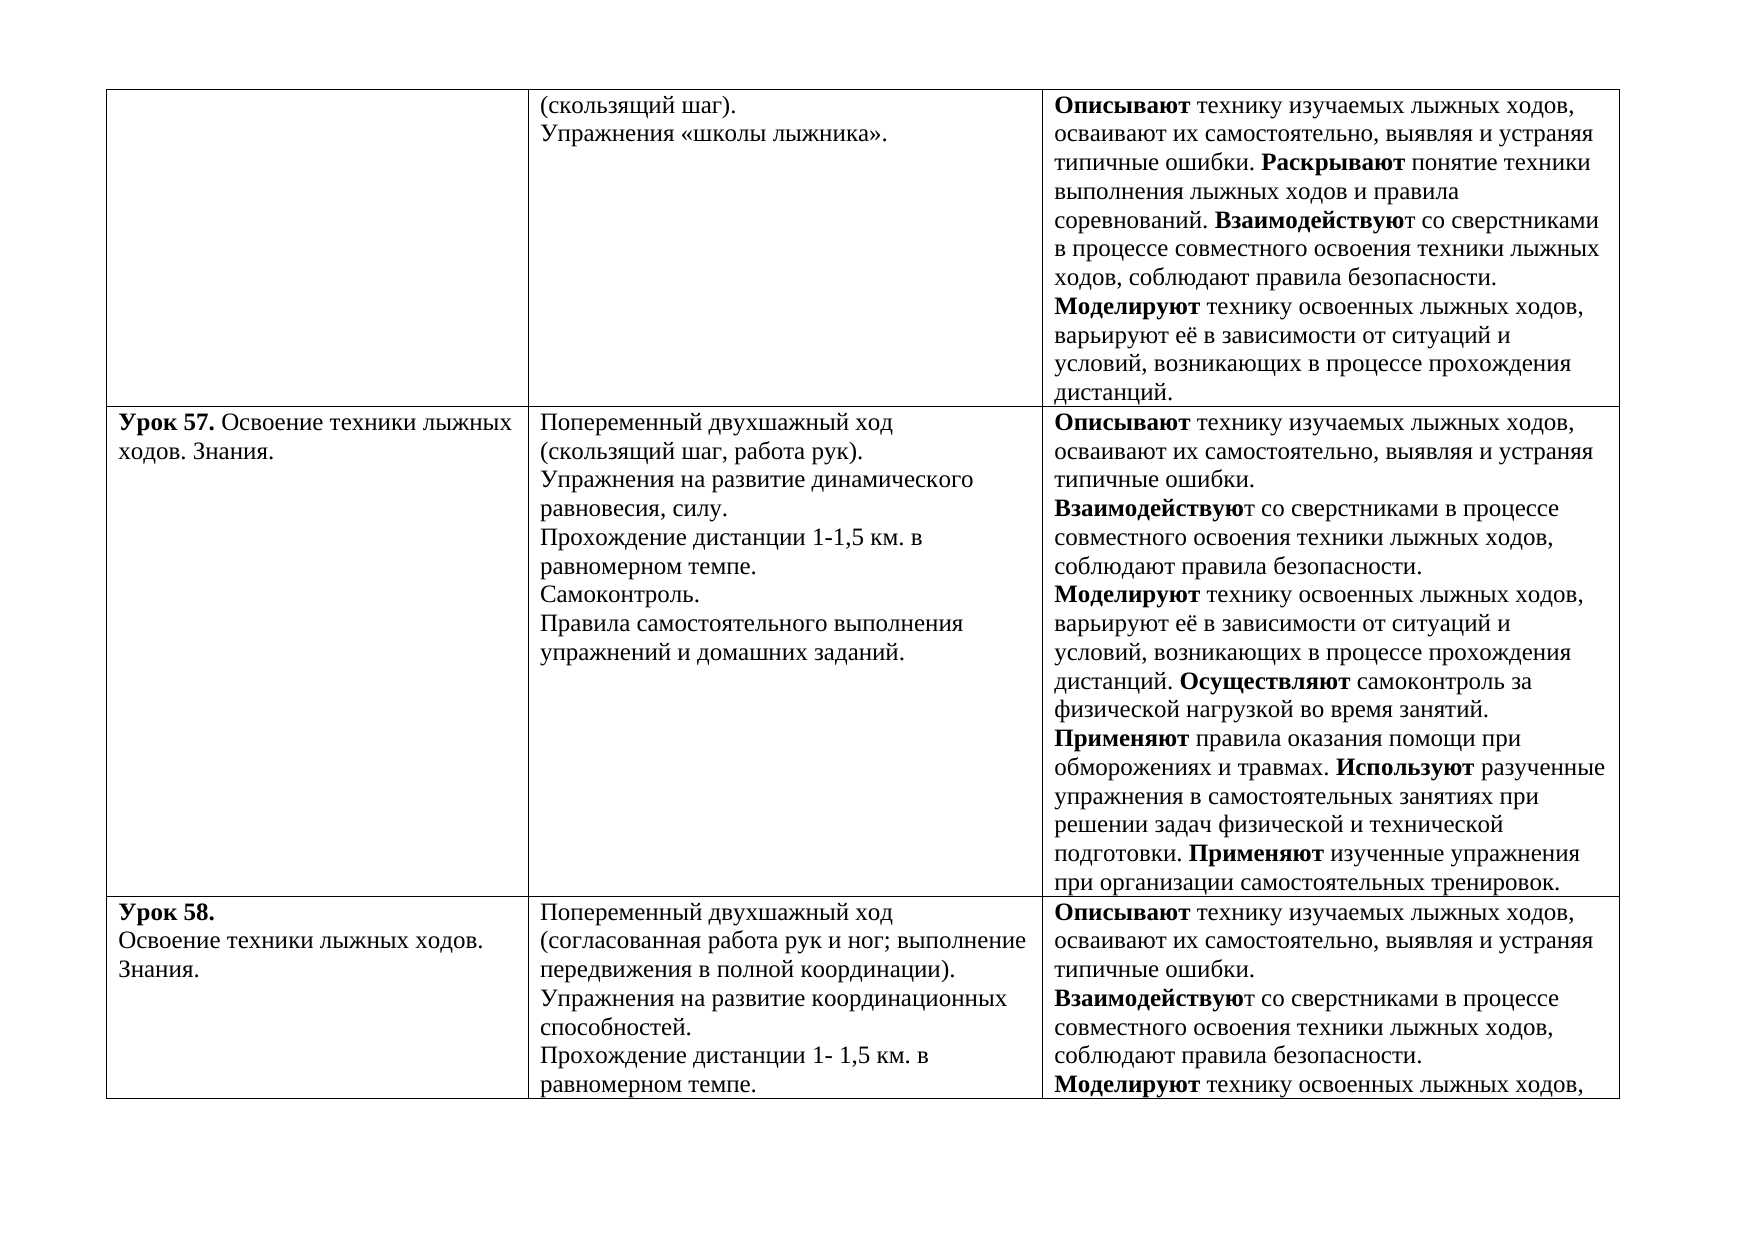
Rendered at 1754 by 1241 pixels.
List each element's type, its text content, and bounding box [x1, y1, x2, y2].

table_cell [107, 897, 528, 1098]
table_cell Урок 57. Освоение техники лыжных ходов. Знания. [107, 407, 528, 896]
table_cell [529, 897, 1042, 1098]
table_cell Описывают технику изучаемых лыжных ходов, осваивают их самостоятельно, выявляя и устраняя типичные ошибки. Взаимодействуют со сверстниками в процессе совместного освоения техники лыжных ходов, соблюдают правила безопасности. Моделируют технику освоенных лыжных ходов, варьируют её в зависимости от ситуаций и условий, возникающих в процессе прохождения дистанций. Осуществляют самоконтроль за физической нагрузкой во время занятий. Применяют правила оказания помощи при обморожениях и травмах. Используют разученные упражнения в самостоятельных занятиях при решении задач физической и технической подготовки. Применяют изученные упражнения при организации самостоятельных тренировок. [1043, 407, 1619, 896]
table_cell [107, 90, 528, 406]
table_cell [1043, 897, 1619, 1098]
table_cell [1043, 90, 1619, 406]
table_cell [529, 90, 1042, 406]
table_cell Попеременный двухшажный ход (скользящий шаг, работа рук). Упражнения на развитие динамического равновесия, силу. Прохождение дистанции 1-1,5 км. в равномерном темпе. Самоконтроль. Правила самостоятельного выполнения упражнений и домашних заданий. [529, 407, 1042, 896]
